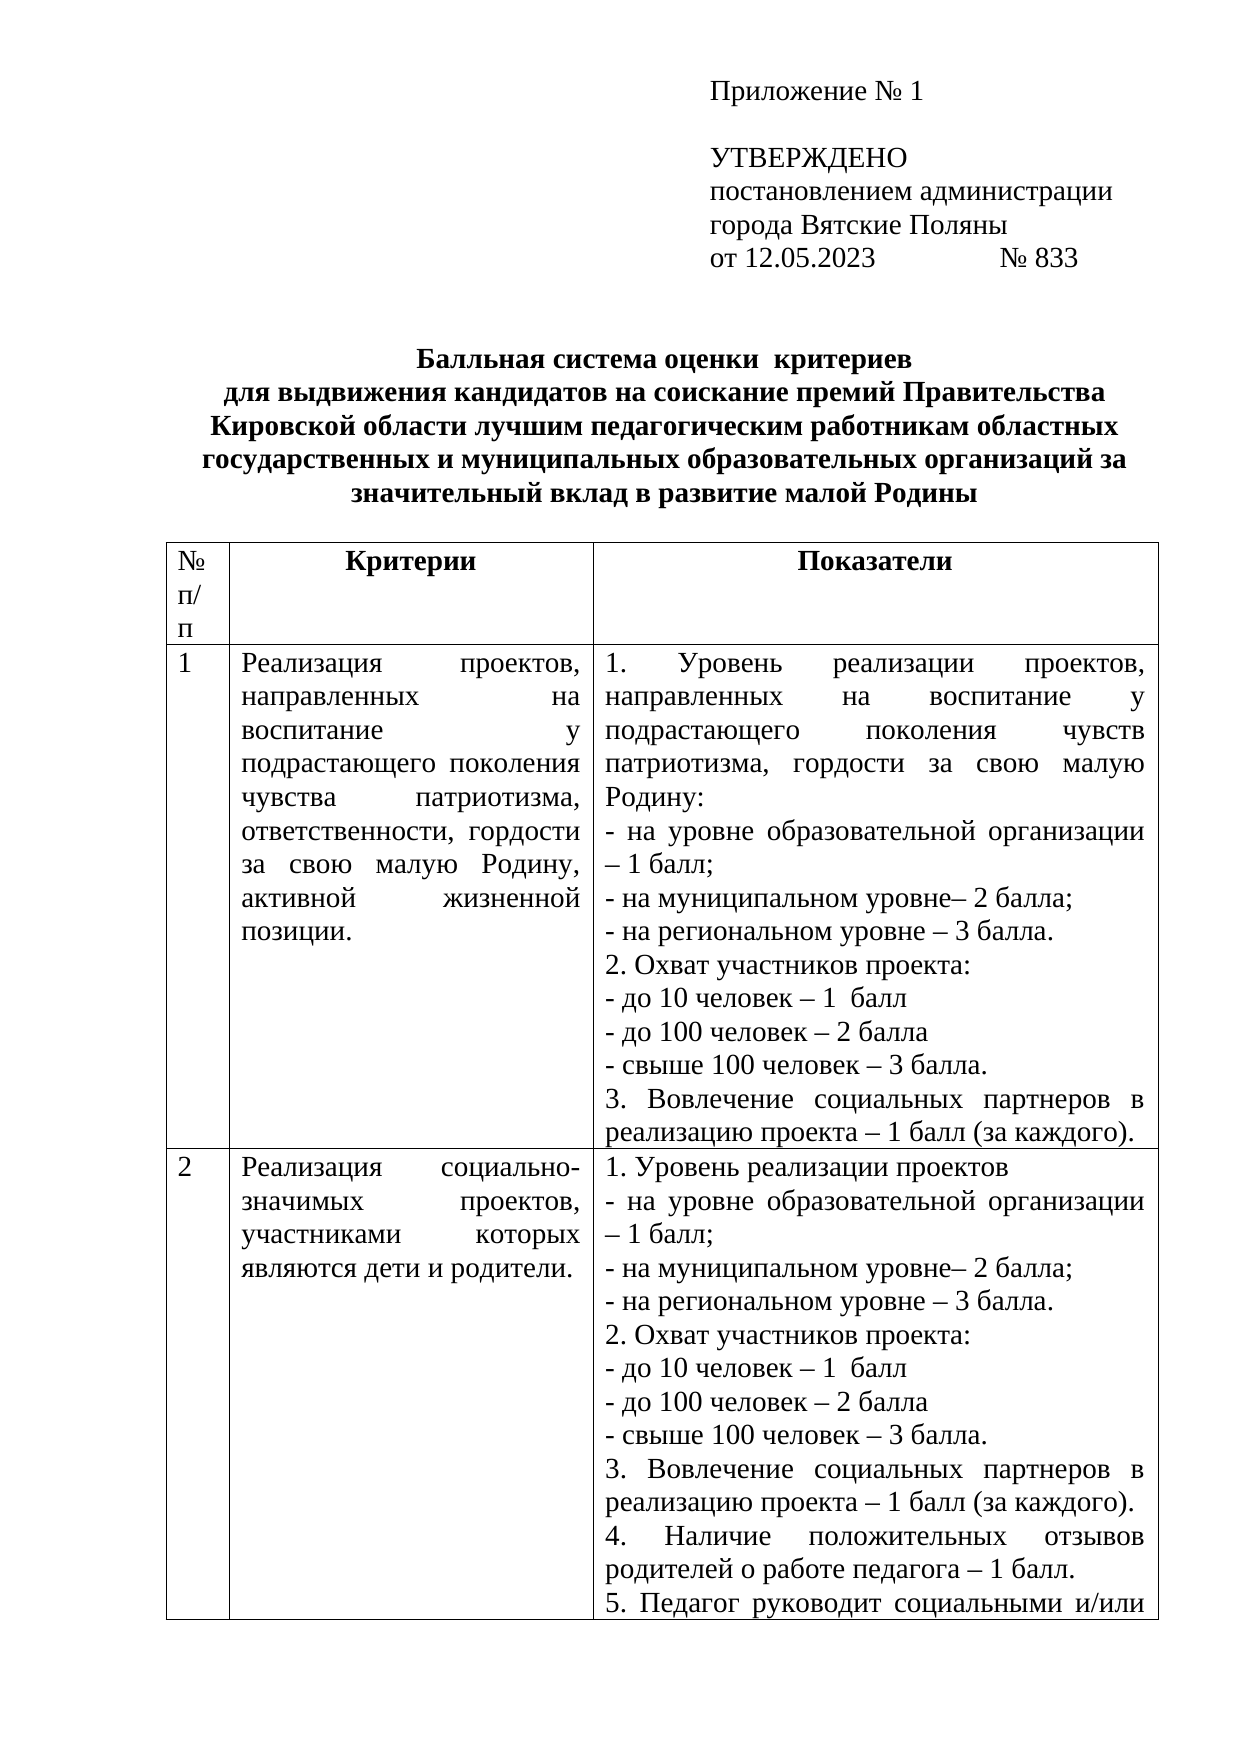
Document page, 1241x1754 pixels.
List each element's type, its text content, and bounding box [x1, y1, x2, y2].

text Приложение № 1 [177, 73, 1152, 106]
table_cell 2 [167, 1149, 229, 1619]
table_header Показатели [594, 543, 1158, 644]
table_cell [594, 1149, 1158, 1619]
text от 12.05.2023 № 833 [177, 240, 1152, 274]
table_cell 1. Уровень реализации проектов, направленных на воспитание у подрастающего поколения чувств патриотизма, гордости за свою малую Родину: - на уровне образовательной организации – 1 балл; - на муниципальном уровне– 2 балла; - на региональном уровне – 3 балла. 2. Охват участников проекта: - до 10 человек – 1 балл - до 100 человек – 2 балла - свыше 100 человек – 3 балла. 3. Вовлечение социальных партнеров в реализацию проекта – 1 балл (за каждого). [594, 645, 1158, 1148]
text постановлением администрации [177, 173, 1152, 207]
text Балльная система оценки критериев [177, 341, 1152, 374]
table_cell Реализация проектов, направленных на воспитание у подрастающего поколения чувства патриотизма, ответственности, гордости за свою малую Родину, активной жизненной позиции. [230, 645, 593, 1148]
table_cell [230, 1149, 593, 1619]
text города Вятские Поляны [177, 207, 1152, 240]
table_cell 1 [167, 645, 229, 1148]
text УТВЕРЖДЕНО [177, 140, 1152, 173]
table_header Критерии [230, 543, 593, 644]
text для выдвижения кандидатов на соискание премий Правительства Кировской области лучшим педагогическим работникам областных государственных и муниципальных образовательных организаций за значительный вклад в развитие малой Родины [177, 374, 1152, 509]
table_header № п/п [167, 543, 229, 644]
